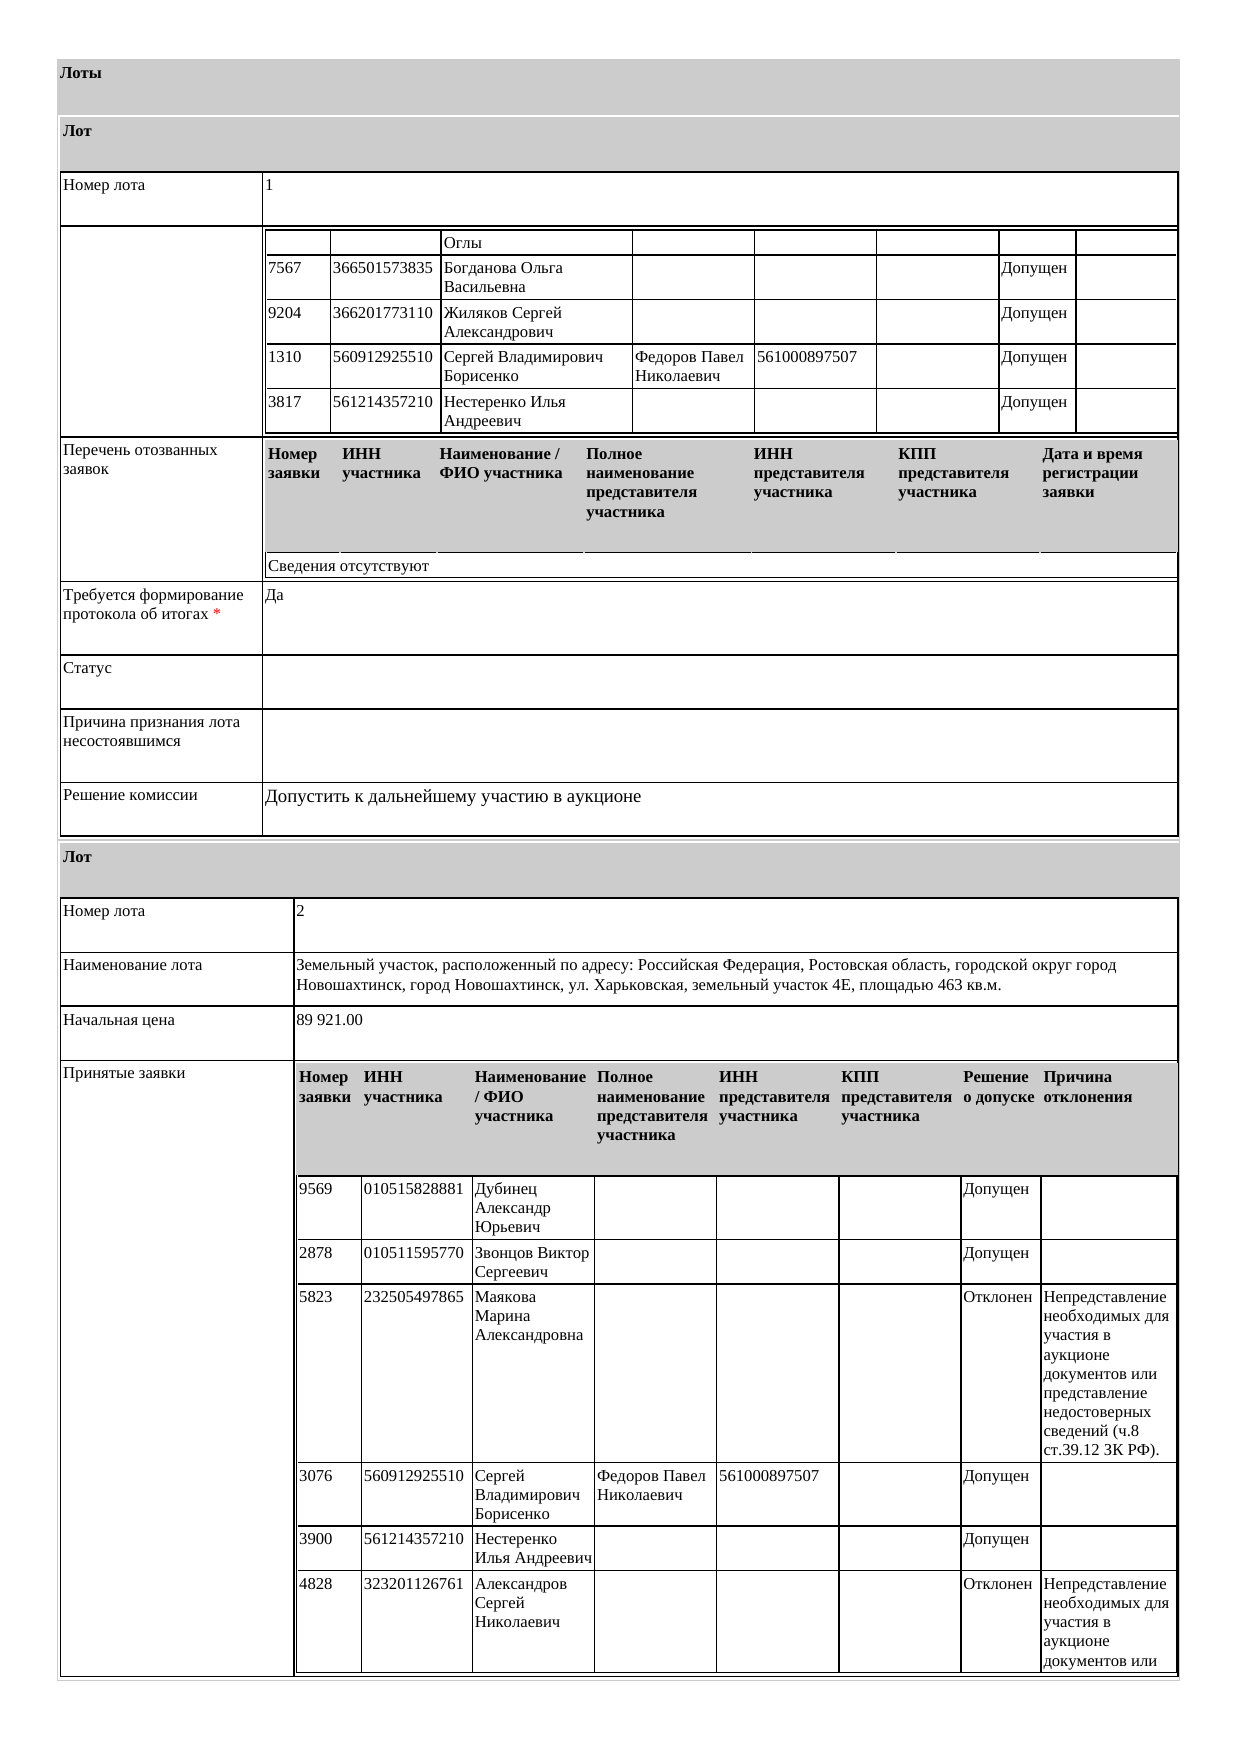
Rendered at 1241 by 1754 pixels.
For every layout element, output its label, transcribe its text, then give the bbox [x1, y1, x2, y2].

table_cell [1000, 300, 1075, 343]
table_cell [266, 255, 330, 299]
table_cell [840, 1285, 960, 1462]
table_cell [755, 231, 876, 254]
table_cell [331, 256, 440, 299]
table_cell [840, 1527, 960, 1570]
table_cell [1042, 1527, 1176, 1570]
table_cell [595, 1571, 716, 1672]
table_cell [717, 1177, 838, 1239]
table_cell [442, 345, 632, 388]
table_cell [717, 1463, 838, 1525]
table_cell [61, 1007, 293, 1060]
table_cell [962, 1285, 1040, 1462]
table_header Лоты [58, 61, 1179, 113]
table_cell [962, 1177, 1040, 1239]
table_cell [266, 344, 330, 388]
table_cell [1000, 389, 1075, 432]
table_cell [442, 389, 632, 432]
table_cell [266, 389, 330, 432]
table_cell [297, 1526, 361, 1570]
table_cell [362, 1463, 472, 1525]
table_cell [633, 300, 754, 343]
table_cell [297, 1463, 361, 1525]
table_cell [362, 1240, 472, 1283]
table_cell [717, 1285, 838, 1462]
table_cell [840, 1177, 960, 1239]
table_cell [473, 1285, 594, 1462]
table_cell [717, 1571, 838, 1672]
table_cell [1000, 256, 1075, 299]
table_cell [1042, 1571, 1176, 1672]
table_cell [1042, 1240, 1176, 1283]
table_cell [61, 953, 293, 1005]
table_cell [877, 231, 998, 254]
table_cell [840, 1463, 960, 1525]
table_cell [263, 783, 1177, 835]
table_cell [633, 256, 754, 299]
table_cell [61, 710, 262, 782]
table_cell [1000, 231, 1075, 254]
table_cell [755, 300, 876, 343]
table_cell [297, 1240, 361, 1283]
table_cell [331, 345, 440, 388]
table_cell [877, 345, 998, 388]
table_cell [473, 1177, 594, 1239]
table_cell [295, 1007, 1177, 1060]
table_cell [263, 656, 1177, 708]
table_cell [266, 300, 330, 343]
table_cell [595, 1240, 716, 1283]
table_cell [1042, 1285, 1176, 1462]
table_cell [473, 1463, 594, 1525]
table_cell [297, 1284, 361, 1462]
table_cell [362, 1571, 472, 1672]
table_cell [1077, 231, 1177, 432]
table_cell [61, 582, 262, 654]
table_cell [295, 899, 1177, 952]
table_cell [61, 1061, 293, 1676]
table_cell [473, 1240, 594, 1283]
table_cell [595, 1527, 716, 1570]
table_cell [877, 300, 998, 343]
table_cell [331, 231, 440, 254]
table_cell [263, 582, 1177, 654]
table_cell [442, 231, 632, 254]
table_cell [297, 1176, 361, 1239]
table_cell [1042, 1177, 1176, 1239]
table_cell [840, 1240, 960, 1283]
table_cell [1042, 1463, 1176, 1525]
table_cell [840, 1571, 960, 1672]
table_cell [263, 710, 1177, 782]
table_cell [473, 1527, 594, 1570]
table_cell [633, 389, 754, 432]
table_cell [717, 1240, 838, 1283]
table_cell [295, 953, 1177, 1005]
table_cell [755, 389, 876, 432]
table_cell [595, 1177, 716, 1239]
table_cell [331, 389, 440, 432]
table_cell [331, 300, 440, 343]
table_cell [755, 256, 876, 299]
table_cell [962, 1571, 1040, 1672]
table_cell [962, 1240, 1040, 1283]
table_cell [61, 173, 262, 225]
table_cell [263, 173, 1177, 225]
table_cell [877, 256, 998, 299]
table_cell [297, 1571, 361, 1672]
table_cell [61, 656, 262, 708]
table_cell [1000, 345, 1075, 388]
table_cell [362, 1177, 472, 1239]
table_cell [263, 438, 1177, 581]
table_cell [362, 1285, 472, 1462]
table_cell [442, 256, 632, 299]
table_cell [266, 231, 330, 254]
table_cell [595, 1463, 716, 1525]
table_cell [61, 227, 262, 436]
table_cell [595, 1285, 716, 1462]
table_cell [473, 1571, 594, 1672]
table_cell [61, 783, 262, 835]
table_cell [633, 345, 754, 388]
table_cell [962, 1463, 1040, 1525]
table_cell [442, 300, 632, 343]
table_cell [717, 1527, 838, 1570]
table_cell [362, 1527, 472, 1570]
table_cell [877, 389, 998, 432]
table_cell [962, 1527, 1040, 1570]
table_cell [755, 345, 876, 388]
table_cell [633, 231, 754, 254]
table_cell [61, 438, 262, 581]
table_cell [61, 899, 293, 952]
